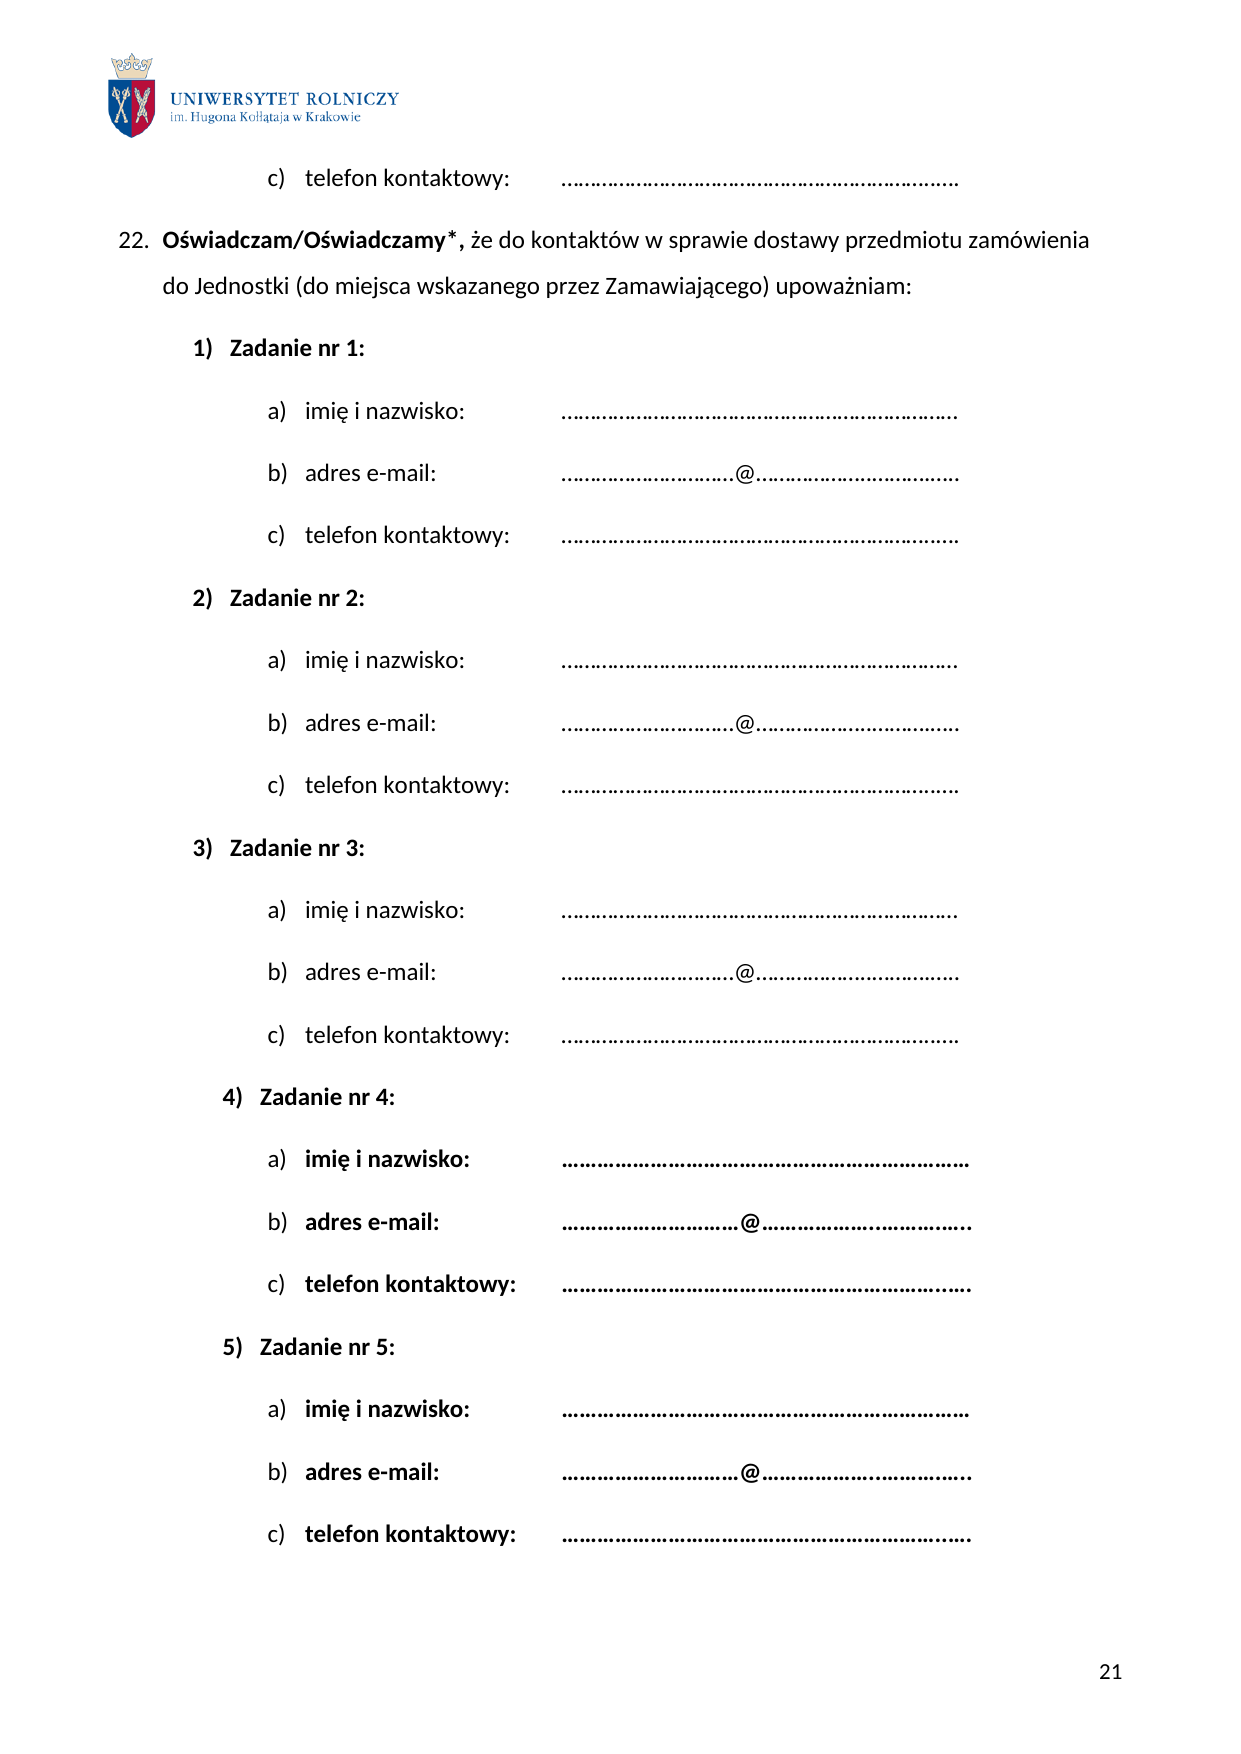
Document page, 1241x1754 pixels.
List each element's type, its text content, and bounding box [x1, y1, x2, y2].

list Zadanie nr 1: [192, 332, 1122, 363]
list adres e-mail: …………………………@………………..……….….. [267, 457, 1122, 488]
list Zadanie nr 5: [222, 1331, 1122, 1361]
list imię i nazwisko: …………………………………………………………… [267, 894, 1122, 924]
list telefon kontaktowy: ………………………………………………………..…. [267, 1268, 1122, 1299]
list Zadanie nr 2: [192, 582, 1122, 613]
list imię i nazwisko: …………………………………………………………… [267, 395, 1122, 425]
list imię i nazwisko: …………………………………………………………… [267, 644, 1122, 675]
list telefon kontaktowy: ………………………………………………………..…. [267, 1019, 1122, 1049]
list adres e-mail: …………………………@………………..……….….. [267, 1456, 1122, 1486]
list telefon kontaktowy: ………………………………………………………..…. [267, 1518, 1122, 1548]
list adres e-mail: …………………………@………………..……….….. [267, 1206, 1122, 1237]
list adres e-mail: …………………………@………………..……….….. [267, 956, 1122, 987]
list telefon kontaktowy: ………………………………………………………..…. [267, 162, 1122, 192]
list Oświadczam/Oświadczamy*, że do kontaktów w sprawie dostawy przedmiotu zamówienia do Jednostki (do miejsca wskazanego przez Zamawiającego) upoważniam: [118, 224, 1122, 301]
list imię i nazwisko: …………………………………………………………… [267, 1393, 1122, 1424]
list telefon kontaktowy: ………………………………………………………..…. [267, 520, 1122, 550]
list Zadanie nr 3: [192, 832, 1122, 862]
list telefon kontaktowy: ………………………………………………………..…. [267, 769, 1122, 800]
list imię i nazwisko: …………………………………………………………… [267, 1144, 1122, 1174]
list Zadanie nr 4: [222, 1081, 1122, 1112]
picture [104, 53, 412, 141]
list adres e-mail: …………………………@………………..……….….. [267, 707, 1122, 737]
